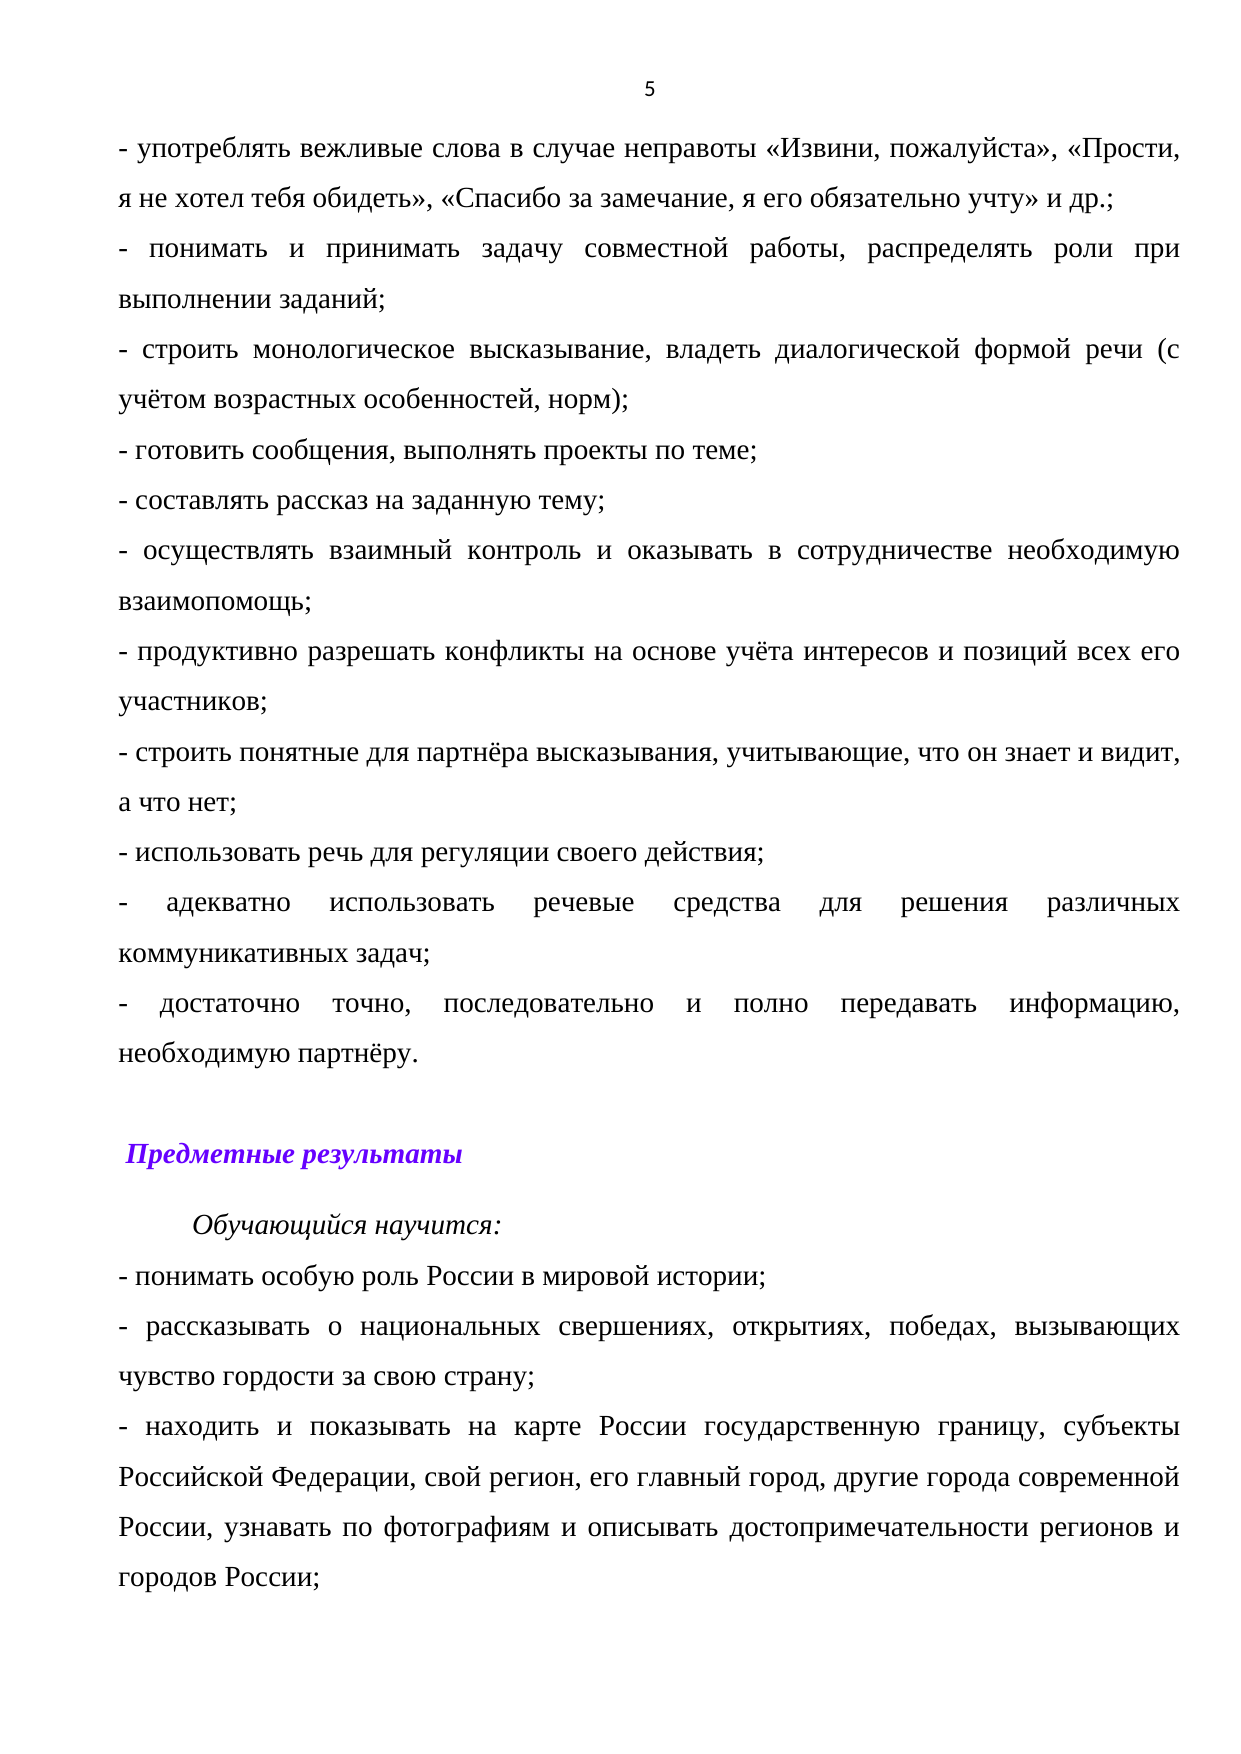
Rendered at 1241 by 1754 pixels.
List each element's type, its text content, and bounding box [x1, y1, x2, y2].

text - находить и показывать на карте России государственную границу, субъекты Российской Федерации, свой регион, его главный город, другие города современной России, узнавать по фотографиям и описывать достопримечательности регионов и городов России; [118, 1408, 1181, 1593]
text - составлять рассказ на заданную тему; [118, 482, 1181, 516]
text - готовить сообщения, выполнять проекты по теме; [118, 432, 1181, 465]
text Обучающийся научится: [118, 1207, 1181, 1241]
text - употреблять вежливые слова в случае неправоты «Извини, пожалуйста», «Прости, я не хотел тебя обидеть», «Спасибо за замечание, я его обязательно учту» и др.; [118, 130, 1181, 214]
text - адекватно использовать речевые средства для решения различных коммуникативных задач; [118, 884, 1181, 968]
text - понимать особую роль России в мировой истории; [118, 1258, 1181, 1291]
text - рассказывать о национальных свершениях, открытиях, победах, вызывающих чувство гордости за свою страну; [118, 1308, 1181, 1392]
text - строить монологическое высказывание, владеть диалогической формой речи (с учётом возрастных особенностей, норм); [118, 331, 1181, 415]
text - достаточно точно, последовательно и полно передавать информацию, необходимую партнёру. [118, 985, 1181, 1069]
text - строить понятные для партнёра высказывания, учитывающие, что он знает и видит, а что нет; [118, 734, 1181, 817]
text - осуществлять взаимный контроль и оказывать в сотрудничестве необходимую взаимопомощь; [118, 532, 1181, 616]
text - продуктивно разрешать конфликты на основе учёта интересов и позиций всех его участников; [118, 633, 1181, 717]
text - понимать и принимать задачу совместной работы, распределять роли при выполнении заданий; [118, 231, 1181, 314]
text - использовать речь для регуляции своего действия; [118, 834, 1181, 868]
text Предметные результаты [118, 1136, 1181, 1170]
